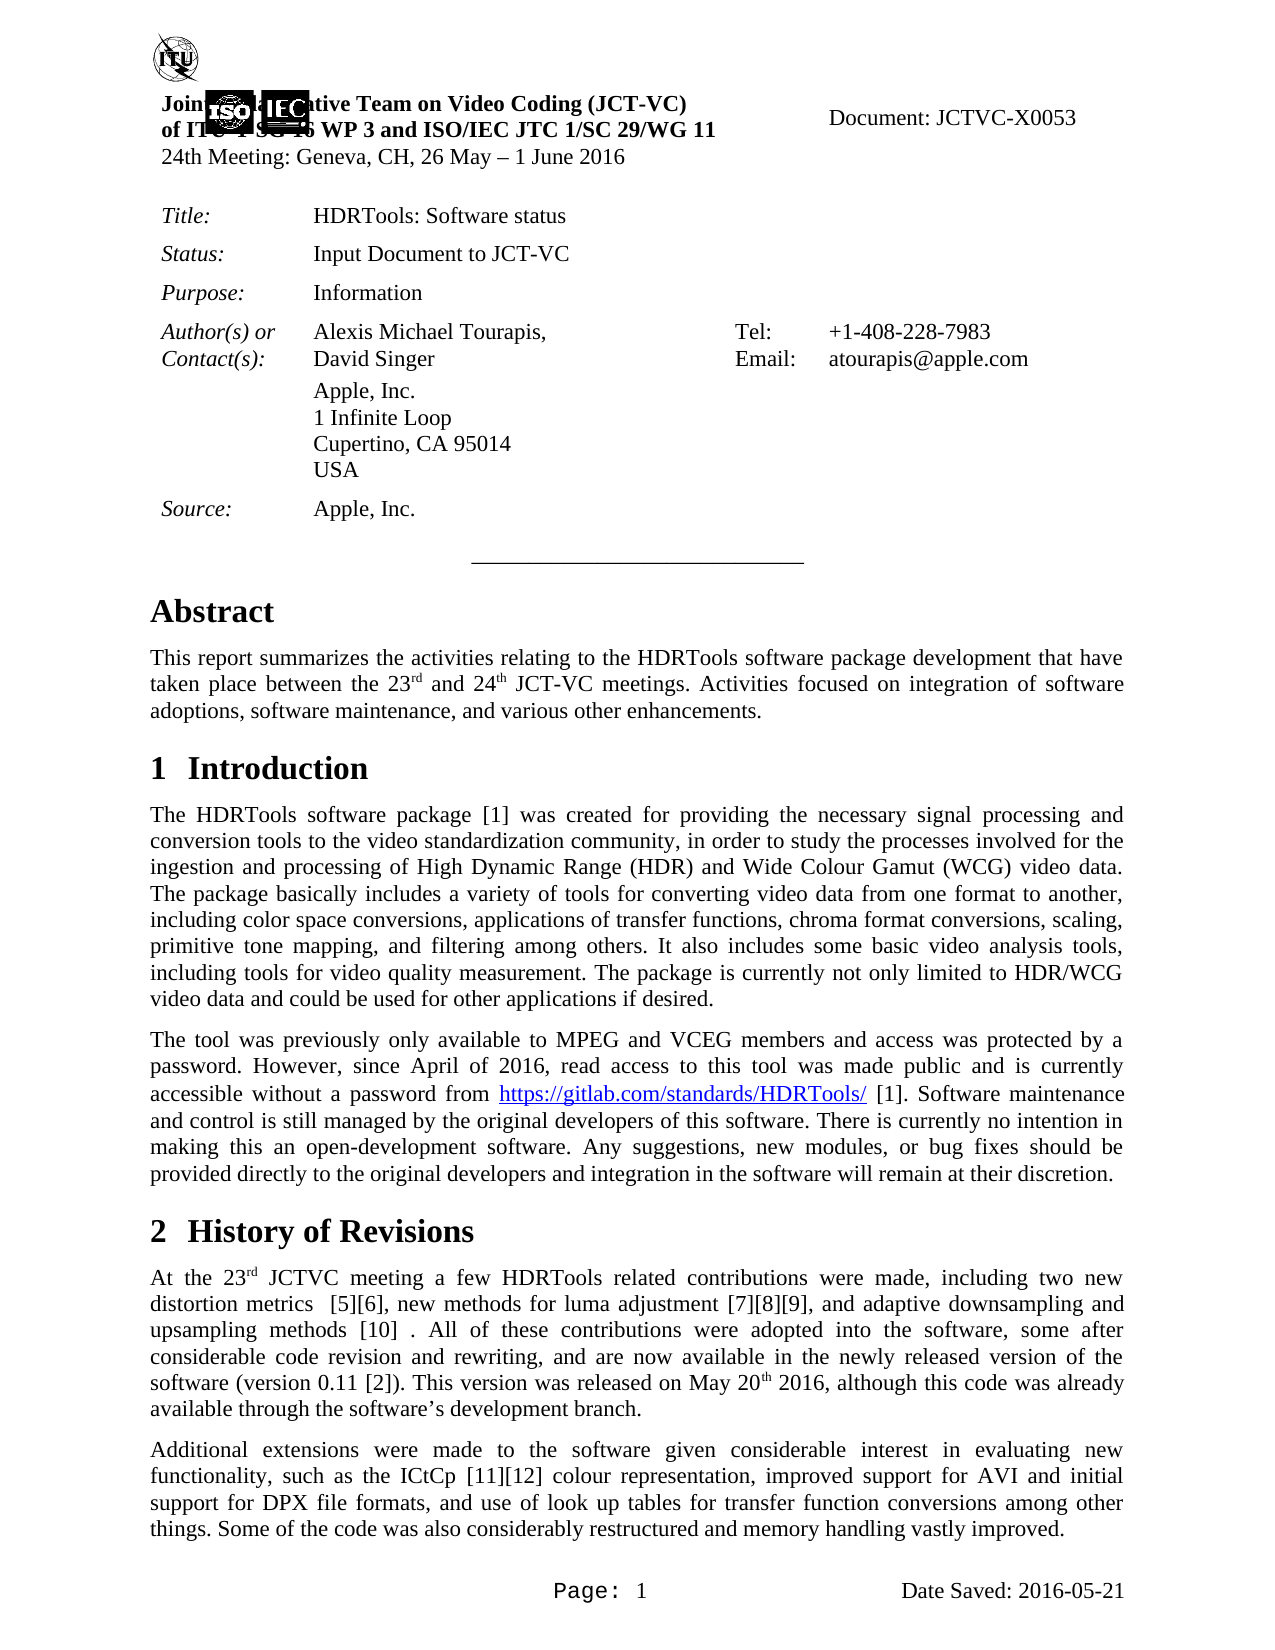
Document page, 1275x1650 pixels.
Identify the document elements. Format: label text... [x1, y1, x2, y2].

text The tool was previously only available to MPEG and VCEG members and access was protected by a password. However, since April of 2016, read access to this tool was made public and is currently accessible without a password from https://gitlab.com/standards/HDRTools/ [1]. Software maintenance and control is still managed by the original developers of this software. There is currently no intention in making this an open-development software. Any suggestions, new modules, or bug fixes should be provided directly to the original developers and integration in the software will remain at their discretion. [150, 1026, 1125, 1186]
picture [205, 90, 254, 134]
text This report summarizes the activities relating to the HDRTools software package development that have taken place between the 23rd and 24th JCT-VC meetings. Activities focused on integration of software adoptions, software maintenance, and various other enhancements. [150, 644, 1125, 723]
table_cell Source: [150, 489, 302, 528]
text Additional extensions were made to the software given considerable interest in evaluating new functionality, such as the ICtCp [11][12] colour representation, improved support for AVI and initial support for DPX file formats, and use of look up tables for transfer function conversions among other things. Some of the code was also considerably restructured and memory handling vastly improved. [150, 1436, 1125, 1541]
table_cell Author(s) or Contact(s): [150, 312, 302, 489]
table_cell Purpose: [150, 273, 302, 312]
subtitle Introduction [150, 748, 1125, 786]
table_cell Status: [150, 234, 302, 273]
table_header Document: JCTVC-X0053 [818, 90, 1147, 169]
subtitle Abstract [150, 592, 1125, 630]
text At the 23rd JCTVC meeting a few HDRTools related contributions were made, including two new distortion metrics [5][6], new methods for luma adjustment [7][8][9], and adaptive downsampling and upsampling methods [10] . All of these contributions were adopted into the software, some after considerable code revision and rewriting, and are now available in the newly released version of the software (version 0.11 [2]). This version was released on May 20th 2016, although this code was already available through the software’s development branch. [150, 1264, 1125, 1422]
table_header HDRTools: Software status [302, 195, 1147, 234]
text _____________________________ [150, 540, 1125, 567]
table_cell Information [302, 273, 1147, 312]
table_cell Apple, Inc. [302, 489, 1147, 528]
table_cell +1-408-228-7983 atourapis@apple.com [818, 312, 1147, 489]
table_header Title: [150, 195, 302, 234]
table_cell Alexis Michael Tourapis, David Singer Apple, Inc. 1 Infinite Loop Cupertino, CA 95014 USA [302, 312, 724, 489]
table_cell Input Document to JCT-VC [302, 234, 1147, 273]
table_header Joint Collaborative Team on Video Coding (JCT-VC) of ITU-T SG 16 WP 3 and ISO/IEC JTC 1/SC 29/WG 11 24th Meeting: Geneva, CH, 26 May – 1 June 2016 [150, 90, 817, 169]
picture [261, 90, 310, 134]
subtitle History of Revisions [150, 1211, 1125, 1249]
text The HDRTools software package [1] was created for providing the necessary signal processing and conversion tools to the video standardization community, in order to study the processes involved for the ingestion and processing of High Dynamic Range (HDR) and Wide Colour Gamut (WCG) video data. The package basically includes a variety of tools for converting video data from one format to another, including color space conversions, applications of transfer functions, chroma format conversions, scaling, primitive tone mapping, and filtering among others. It also includes some basic video analysis tools, including tools for video quality measurement. The package is currently not only limited to HDR/WCG video data and could be used for other applications if desired. [150, 801, 1125, 1011]
table_cell Tel: Email: [724, 312, 817, 489]
